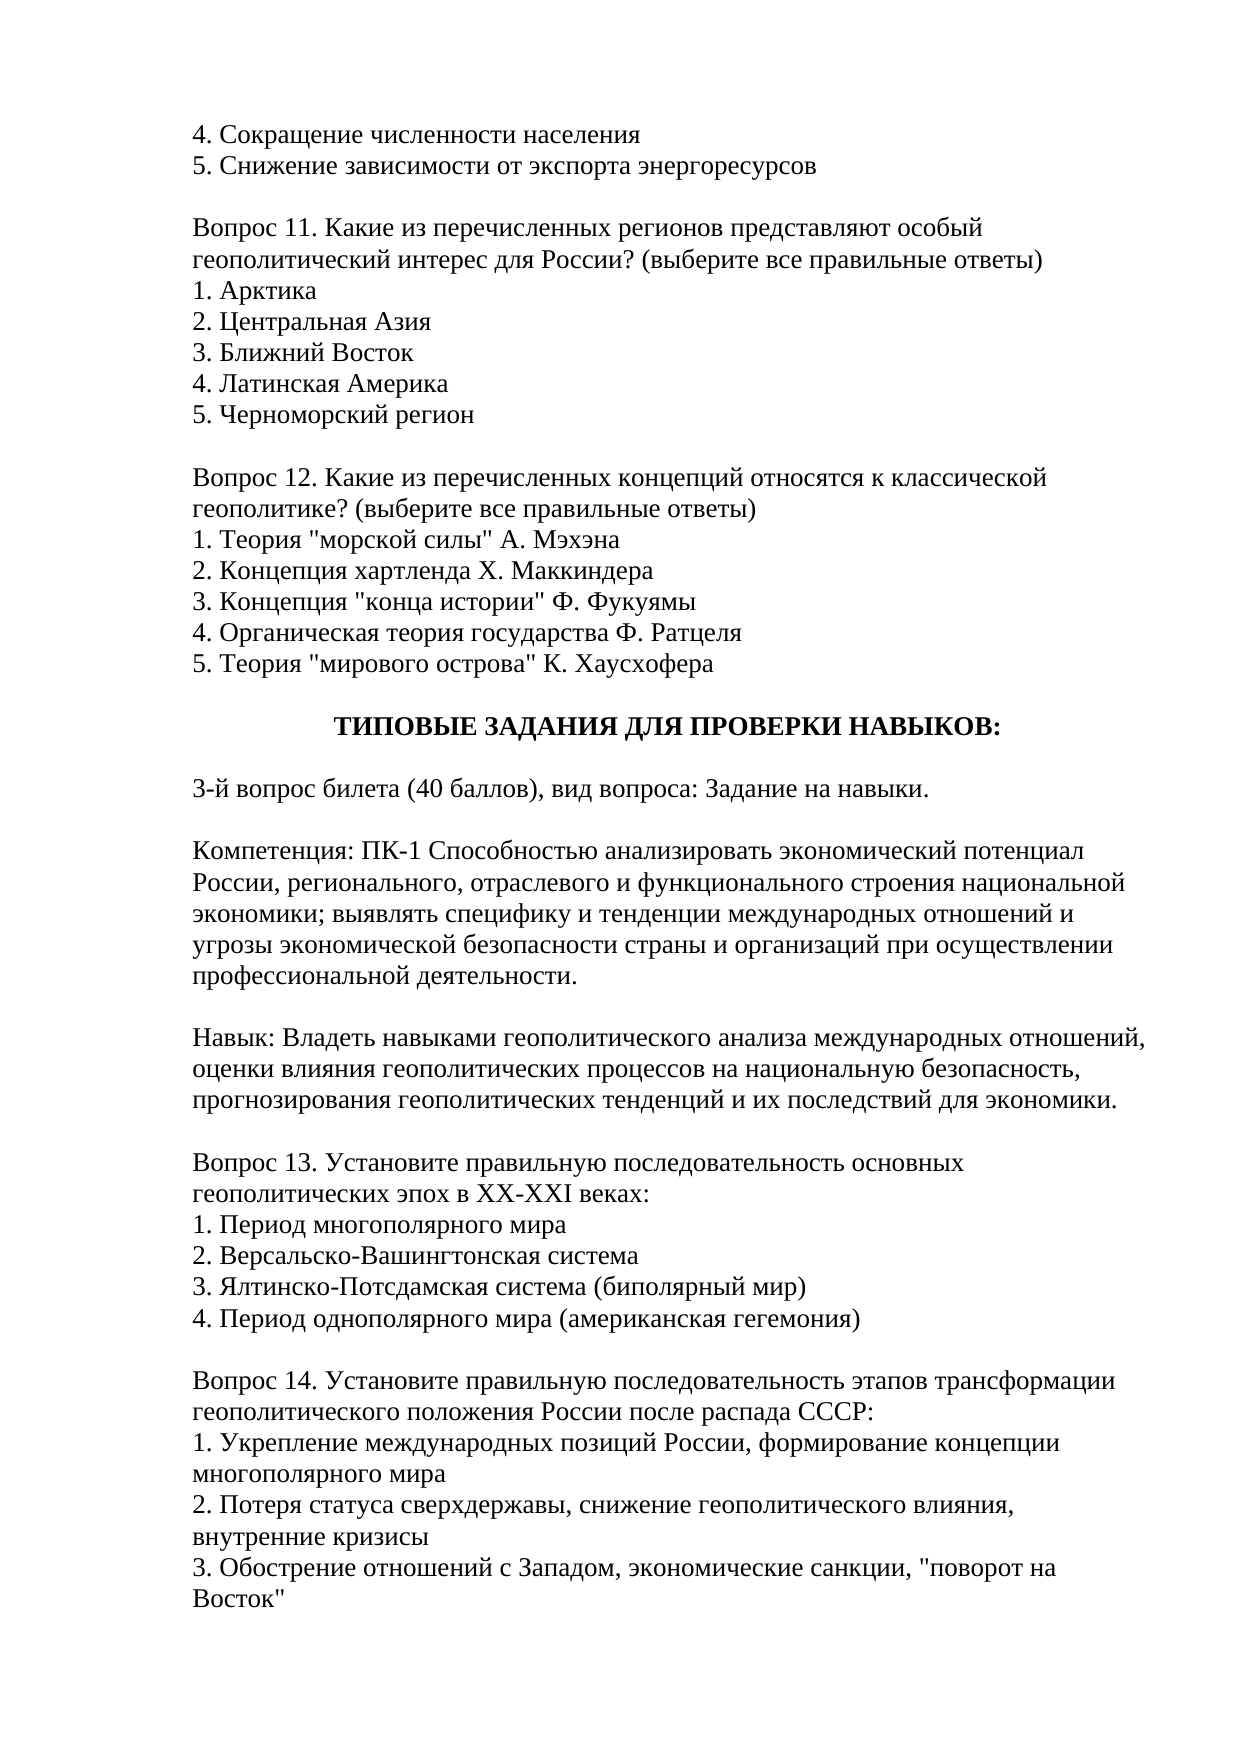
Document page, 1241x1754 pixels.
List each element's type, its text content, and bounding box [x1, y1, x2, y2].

text Компетенция: ПК-1 Способностью анализировать экономический потенциал России, регионального, отраслевого и функционального строения национальной экономики; выявлять специфику и тенденции международных отношений и угрозы экономической безопасности страны и организаций при осуществлении профессиональной деятельности. [192, 834, 1152, 990]
text Вопрос 13. Установите правильную последовательность основных геополитических эпох в XX-XXI веках: [192, 1146, 1152, 1208]
text 1. Теория "морской силы" А. Мэхэна [192, 523, 1152, 554]
text 2. Версальско-Вашингтонская система [192, 1239, 1152, 1271]
text 3. Обострение отношений с Западом, экономические санкции, "поворот на Восток" [192, 1551, 1152, 1613]
text Навык: Владеть навыками геополитического анализа международных отношений, оценки влияния геополитических процессов на национальную безопасность, прогнозирования геополитических тенденций и их последствий для экономики. [192, 1021, 1152, 1115]
text 3. Ялтинско-Потсдамская система (биполярный мир) [192, 1271, 1152, 1302]
text 4. Сокращение численности населения [192, 118, 1152, 149]
text Вопрос 11. Какие из перечисленных регионов представляют особый геополитический интерес для России? (выберите все правильные ответы) [192, 212, 1152, 274]
text 4. Период однополярного мира (американская гегемония) [192, 1302, 1152, 1333]
text Вопрос 12. Какие из перечисленных концепций относятся к классической геополитике? (выберите все правильные ответы) [192, 461, 1152, 523]
text 2. Потеря статуса сверхдержавы, снижение геополитического влияния, внутренние кризисы [192, 1488, 1152, 1551]
text 5. Черноморский регион [192, 398, 1152, 429]
text Вопрос 14. Установите правильную последовательность этапов трансформации геополитического положения России после распада СССР: [192, 1364, 1152, 1426]
text 4. Органическая теория государства Ф. Ратцеля [192, 616, 1152, 648]
text 1. Арктика [192, 274, 1152, 305]
text 3-й вопрос билета (40 баллов), вид вопроса: Задание на навыки. [192, 772, 1152, 803]
text 5. Снижение зависимости от экспорта энергоресурсов [192, 149, 1152, 180]
text ТИПОВЫЕ ЗАДАНИЯ ДЛЯ ПРОВЕРКИ НАВЫКОВ: [177, 710, 1152, 741]
text 4. Латинская Америка [192, 367, 1152, 398]
text 1. Укрепление международных позиций России, формирование концепции многополярного мира [192, 1426, 1152, 1488]
text 1. Период многополярного мира [192, 1208, 1152, 1239]
text 2. Центральная Азия [192, 305, 1152, 336]
text 5. Теория "мирового острова" К. Хаусхофера [192, 648, 1152, 679]
text 3. Ближний Восток [192, 336, 1152, 367]
text 2. Концепция хартленда Х. Маккиндера [192, 554, 1152, 585]
text 3. Концепция "конца истории" Ф. Фукуямы [192, 585, 1152, 616]
